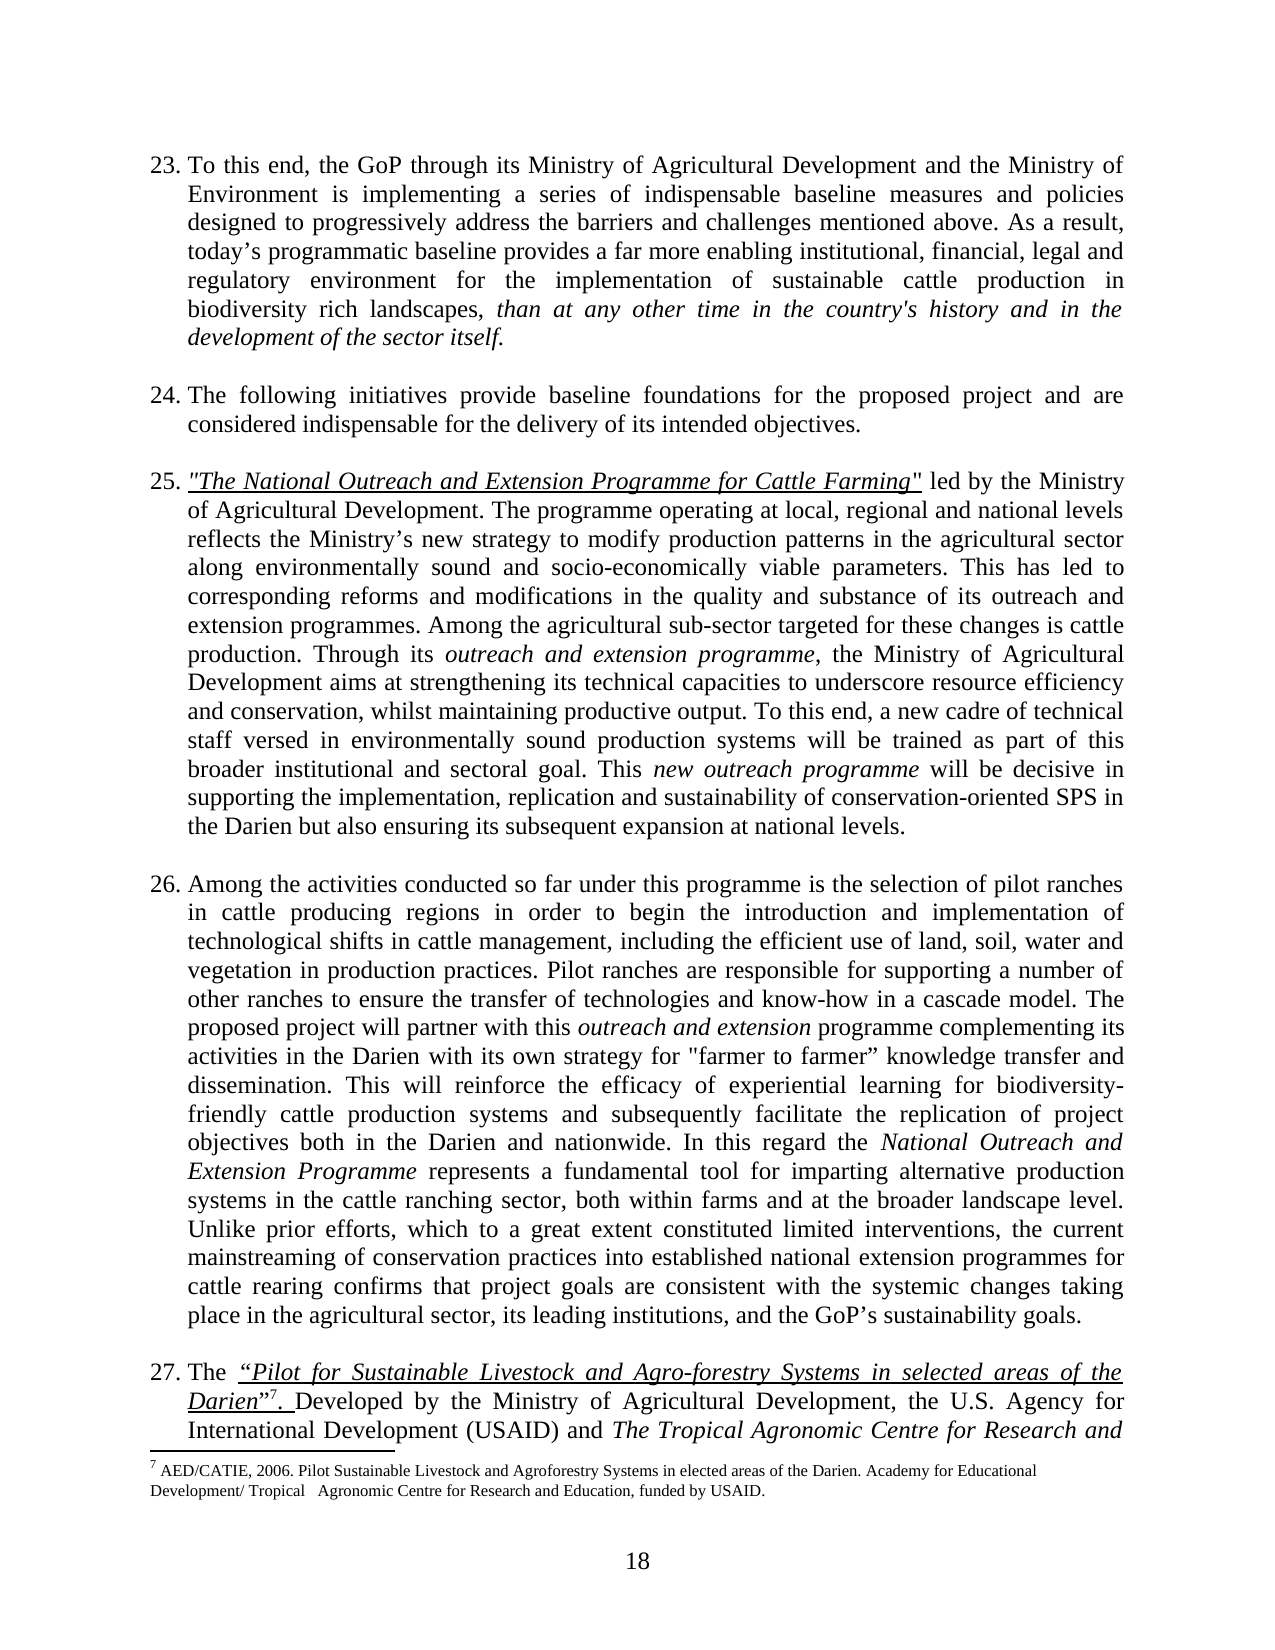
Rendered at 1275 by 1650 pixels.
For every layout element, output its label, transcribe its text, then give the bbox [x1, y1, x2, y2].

list To this end, the GoP through its Ministry of Agricultural Development and the Ministry of Environment is implementing a series of indispensable baseline measures and policies designed to progressively address the barriers and challenges mentioned above. As a result, today’s programmatic baseline provides a far more enabling institutional, financial, legal and regulatory environment for the implementation of sustainable cattle production in biodiversity rich landscapes, than at any other time in the country's history and in the development of the sector itself. [150, 150, 1125, 351]
list The following initiatives provide baseline foundations for the proposed project and are considered indispensable for the delivery of its intended objectives. [150, 380, 1125, 437]
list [150, 1357, 1125, 1444]
list "The National Outreach and Extension Programme for Cattle Farming" led by the Ministry of Agricultural Development. The programme operating at local, regional and national levels reflects the Ministry’s new strategy to modify production patterns in the agricultural sector along environmentally sound and socio-economically viable parameters. This has led to corresponding reforms and modifications in the quality and substance of its outreach and extension programmes. Among the agricultural sub-sector targeted for these changes is cattle production. Through its outreach and extension programme, the Ministry of Agricultural Development aims at strengthening its technical capacities to underscore resource efficiency and conservation, whilst maintaining productive output. To this end, a new cadre of technical staff versed in environmentally sound production systems will be trained as part of this broader institutional and sectoral goal. This new outreach programme will be decisive in supporting the implementation, replication and sustainability of conservation-oriented SPS in the Darien but also ensuring its subsequent expansion at national levels. [150, 466, 1125, 840]
list Among the activities conducted so far under this programme is the selection of pilot ranches in cattle producing regions in order to begin the introduction and implementation of technological shifts in cattle management, including the efficient use of land, soil, water and vegetation in production practices. Pilot ranches are responsible for supporting a number of other ranches to ensure the transfer of technologies and know-how in a cascade model. The proposed project will partner with this outreach and extension programme complementing its activities in the Darien with its own strategy for "farmer to farmer” knowledge transfer and dissemination. This will reinforce the efficacy of experiential learning for biodiversity-friendly cattle production systems and subsequently facilitate the replication of project objectives both in the Darien and nationwide. In this regard the National Outreach and Extension Programme represents a fundamental tool for imparting alternative production systems in the cattle ranching sector, both within farms and at the broader landscape level. Unlike prior efforts, which to a great extent constituted limited interventions, the current mainstreaming of conservation practices into established national extension programmes for cattle rearing confirms that project goals are consistent with the systemic changes taking place in the agricultural sector, its leading institutions, and the GoP’s sustainability goals. [150, 869, 1125, 1329]
